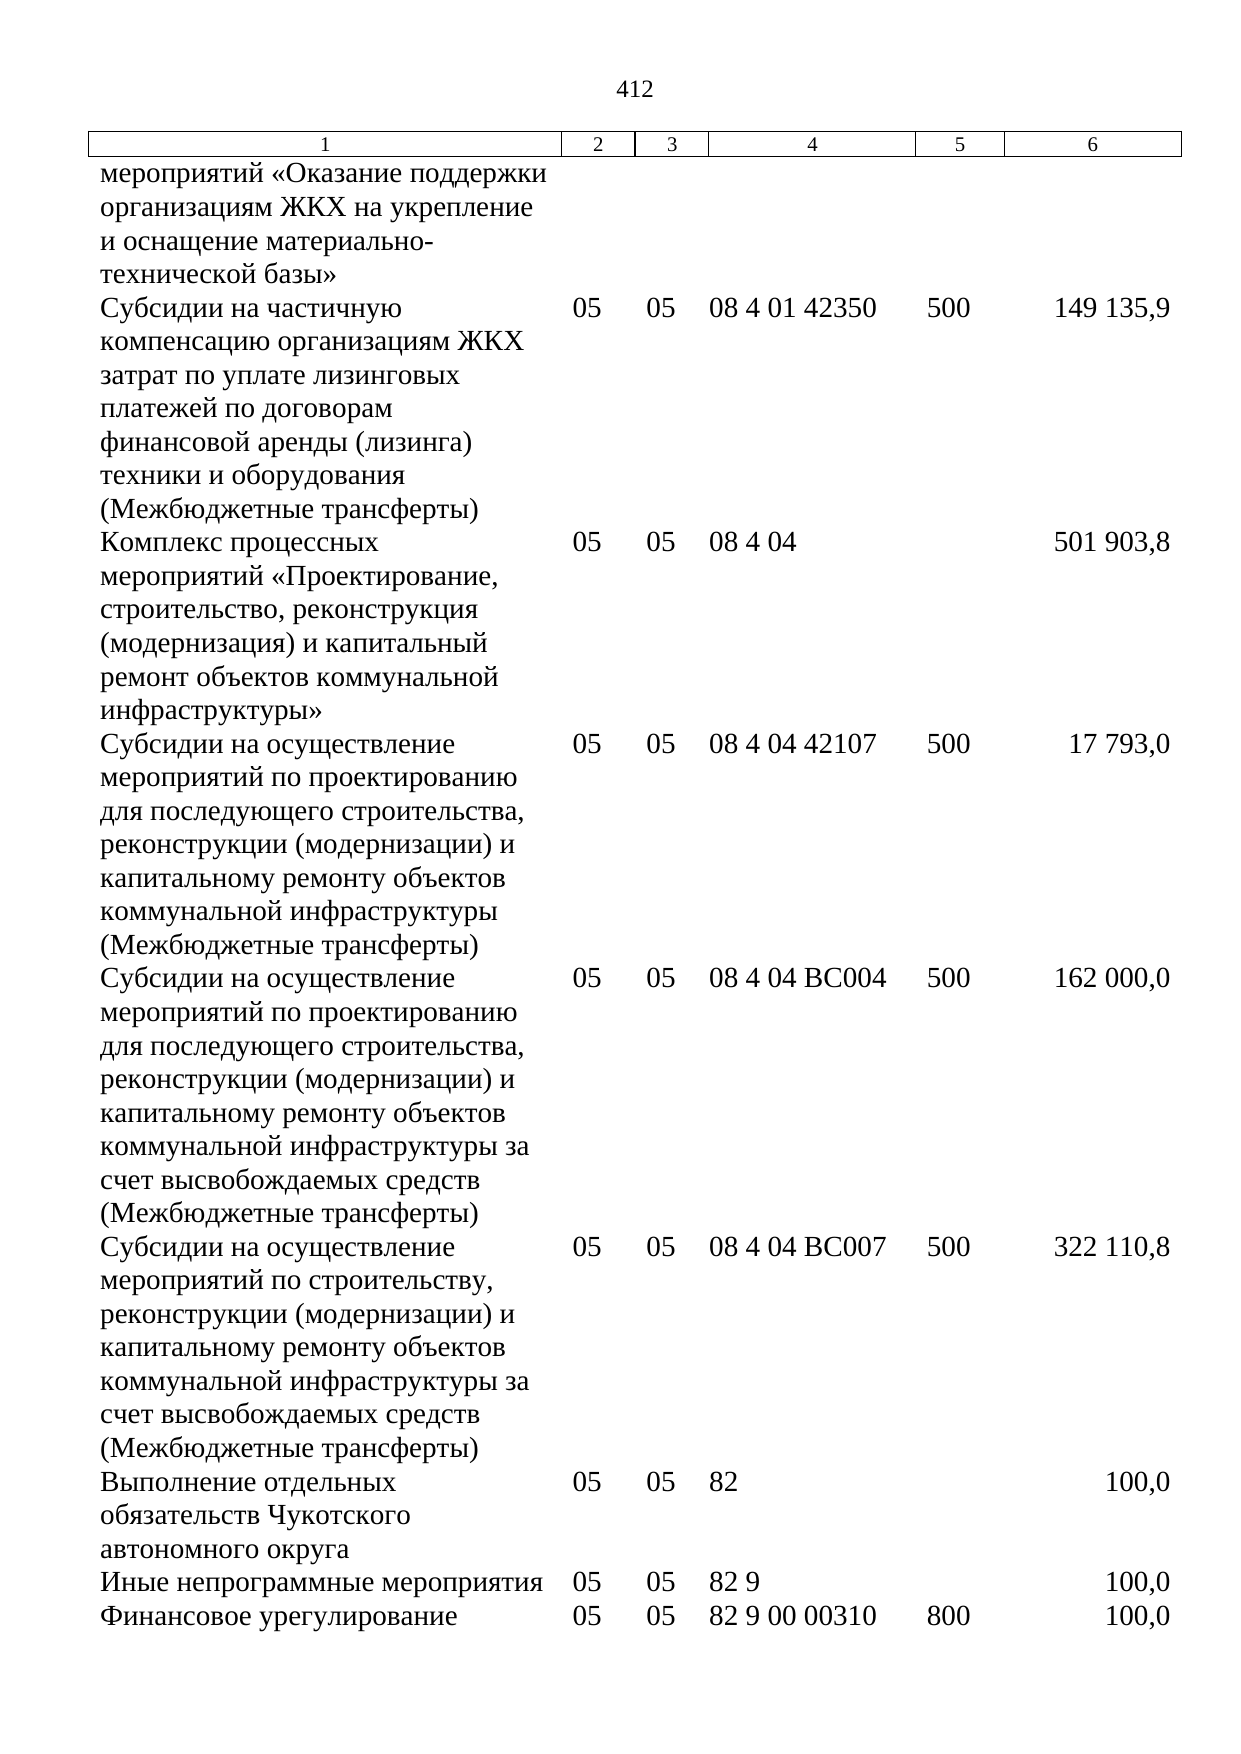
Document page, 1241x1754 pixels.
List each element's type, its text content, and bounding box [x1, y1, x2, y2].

table_header 5 [916, 132, 1004, 156]
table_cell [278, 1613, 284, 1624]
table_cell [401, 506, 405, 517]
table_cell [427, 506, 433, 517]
table_header 6 [1005, 132, 1181, 156]
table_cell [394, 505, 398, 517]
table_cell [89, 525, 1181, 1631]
table_header 2 [562, 132, 634, 156]
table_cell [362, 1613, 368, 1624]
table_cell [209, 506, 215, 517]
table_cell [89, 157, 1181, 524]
table_header 1 [89, 132, 561, 156]
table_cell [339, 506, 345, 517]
table_header 4 [709, 132, 915, 156]
table_header 3 [636, 132, 708, 156]
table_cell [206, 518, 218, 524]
